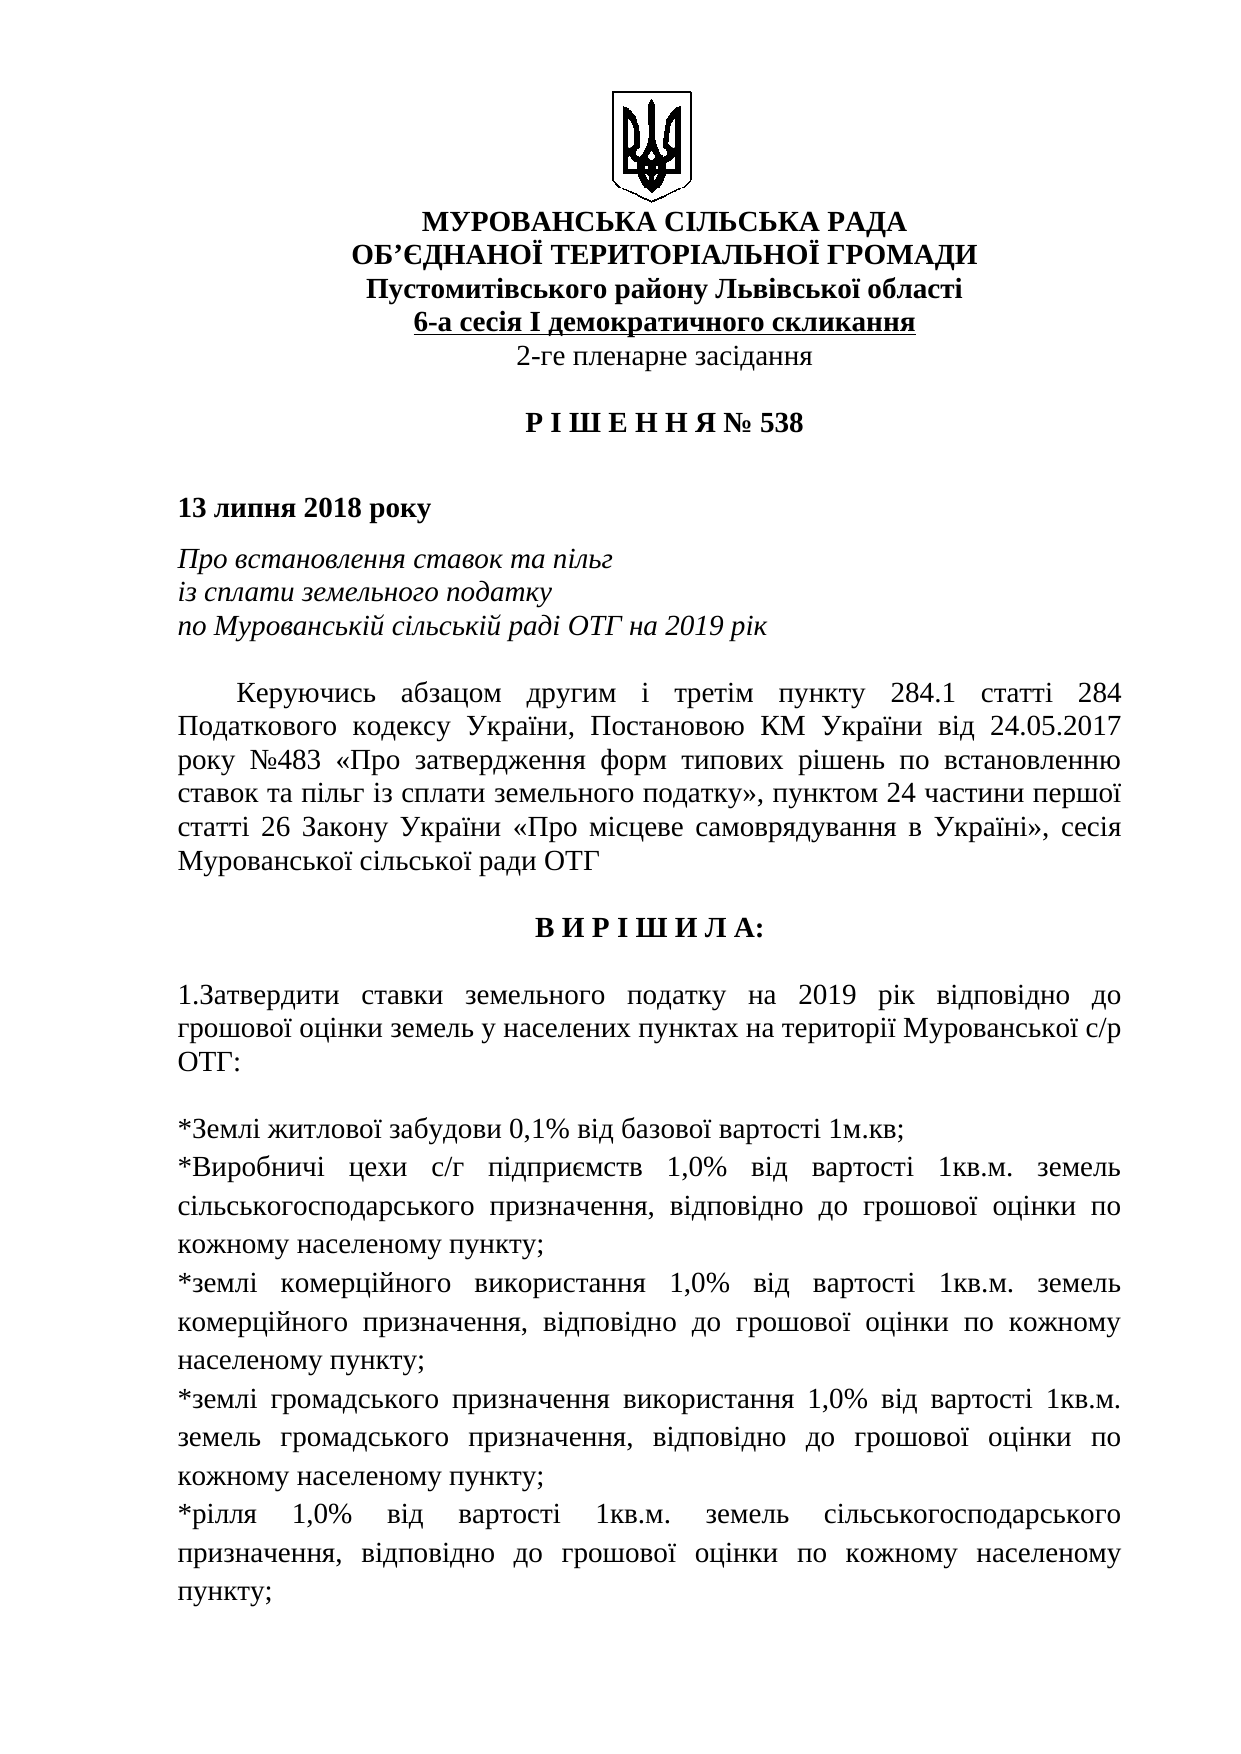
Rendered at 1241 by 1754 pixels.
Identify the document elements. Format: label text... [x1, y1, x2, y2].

text 6-а сесія І демократичного скликання [177, 304, 1152, 338]
list *Виробничі цехи с/г підприємств 1,0% від вартості 1кв.м. земель сільськогосподарського призначення, відповідно до грошової оцінки по кожному населеному пункту; [177, 1149, 1122, 1260]
text ОБ’ЄДНАНОЇ ТЕРИТОРІАЛЬНОЇ ГРОМАДИ [177, 237, 1152, 271]
list *землі громадського призначення використання 1,0% від вартості 1кв.м. земель громадського призначення, відповідно до грошової оцінки по кожному населеному пункту; [177, 1381, 1122, 1491]
text Пустомитівського району Львівської області [177, 271, 1152, 304]
list *землі комерційного використання 1,0% від вартості 1кв.м. земель комерційного призначення, відповідно до грошової оцінки по кожному населеному пункту; [177, 1265, 1122, 1376]
text Р І Ш Е Н Н Я № 538 [177, 405, 1152, 439]
text МУРОВАНСЬКА СІЛЬСЬКА РАДА [177, 89, 1152, 237]
text В И Р І Ш И Л А: [177, 910, 1122, 943]
text Керуючись абзацом другим і третім пункту 284.1 статті 284 Податкового кодексу України, Постановою КМ України від 24.05.2017 року №483 «Про затвердження форм типових рішень по встановленню ставок та пільг із сплати земельного податку», пунктом 24 частини першої статті 26 Закону України «Про місцеве самоврядування в Україні», сесія Мурованської сільської ради ОТГ [177, 675, 1122, 876]
picture [608, 91, 697, 204]
text 1.Затвердити ставки земельного податку на 2019 рік відповідно до грошової оцінки земель у населених пунктах на території Мурованської с/р ОТГ: [177, 977, 1122, 1077]
list *рілля 1,0% від вартості 1кв.м. земель сільськогосподарського призначення, відповідно до грошової оцінки по кожному населеному пункту; [177, 1496, 1122, 1607]
text по Мурованській сільській раді ОТГ на 2019 рік [177, 608, 1152, 641]
list *Землі житлової забудови 0,1% від базової вартості 1м.кв; [177, 1111, 1122, 1144]
text Про встановлення ставок та пільг [177, 541, 1152, 574]
text 2-ге пленарне засідання [177, 338, 1152, 372]
text 13 липня 2018 року [177, 490, 1152, 523]
text із сплати земельного податку [177, 574, 1152, 608]
